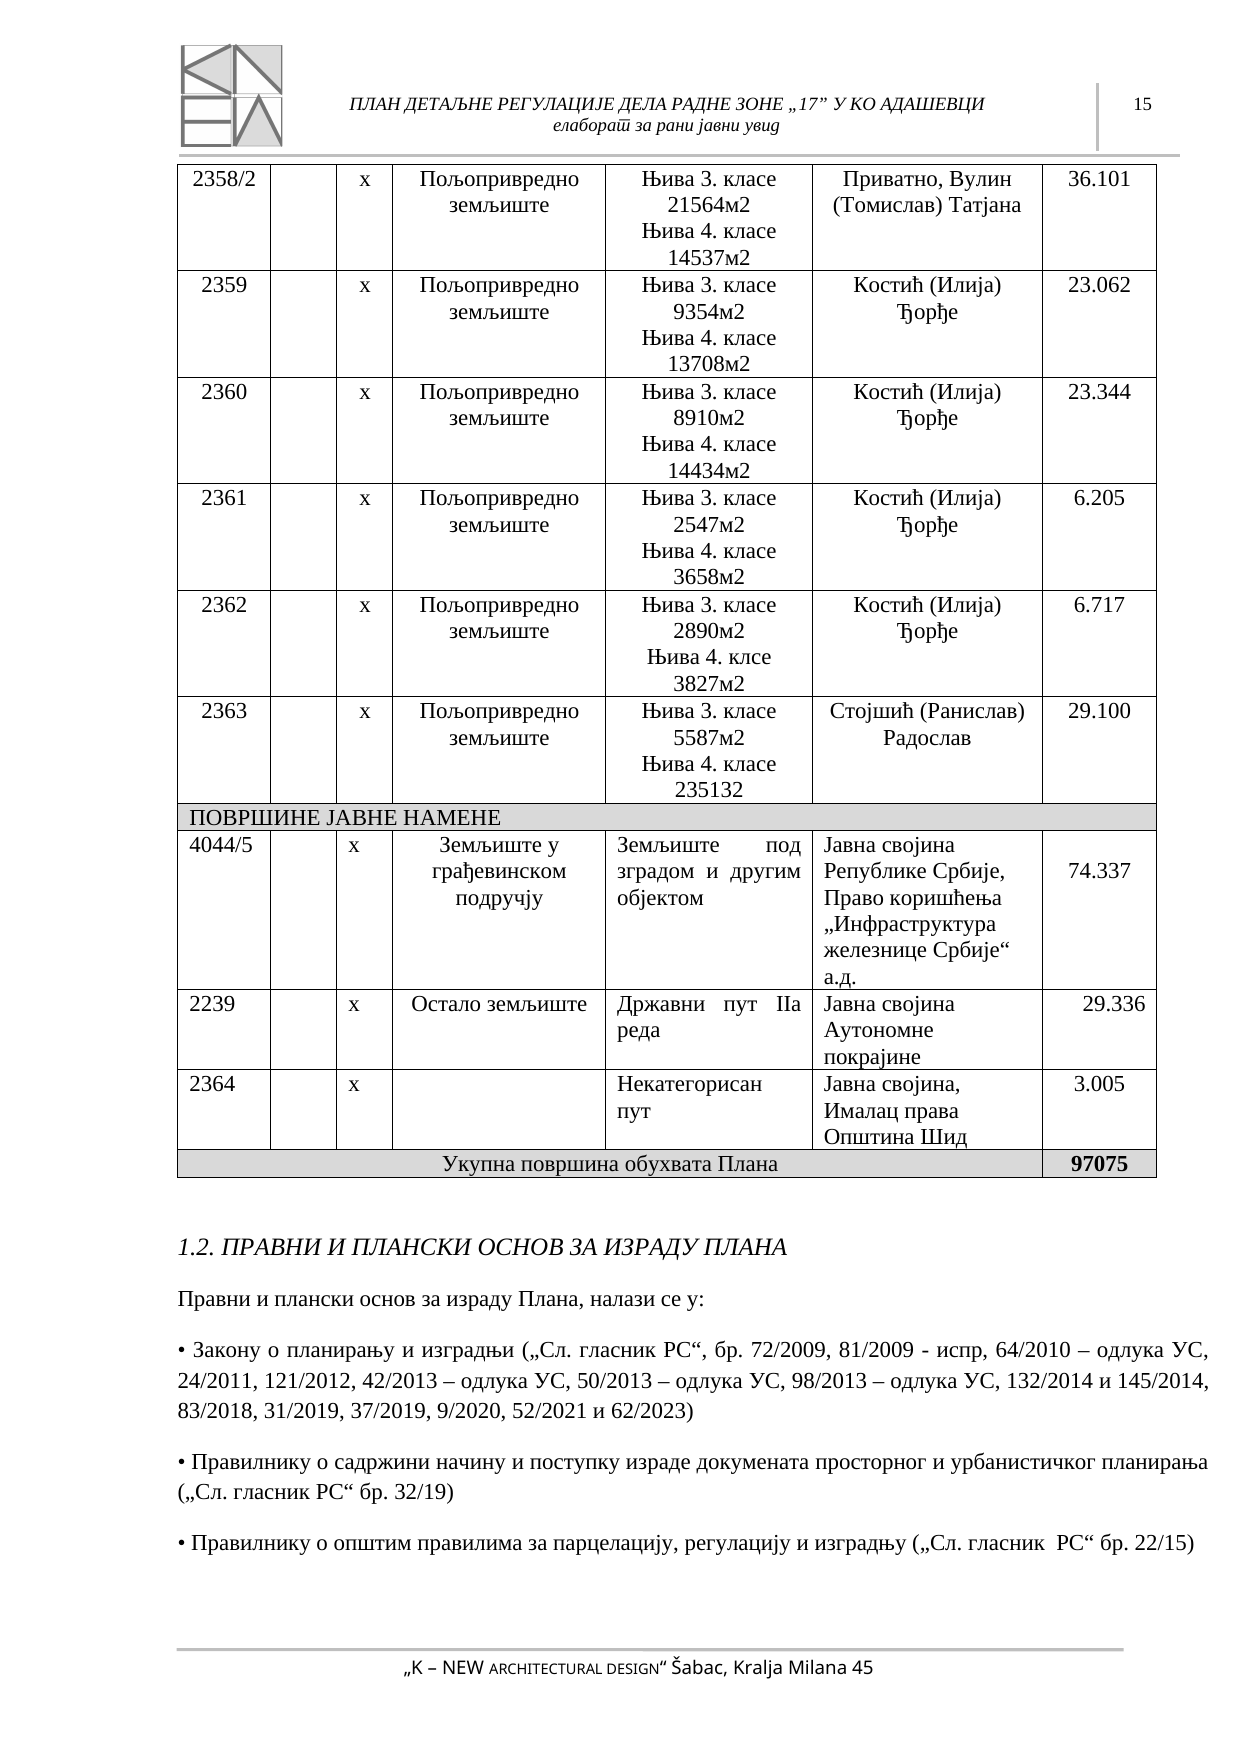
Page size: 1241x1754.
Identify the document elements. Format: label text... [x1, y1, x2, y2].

table_cell 36.101 [1043, 165, 1156, 270]
table_cell x [337, 165, 392, 270]
table_cell 2239 [178, 990, 270, 1069]
table_cell 4044/5 [178, 831, 270, 989]
table_cell Њива 3. класе 2547м2 Њива 4. класе 3658м2 [606, 484, 812, 590]
text • Правилнику о општим правилима за парцелацију, регулацију и изградњу („Сл. гласник РС“ бр. 22/15) [177, 1529, 1211, 1556]
text • Закону о планирању и изградњи („Сл. гласник РС“, бр. 72/2009, 81/2009 - испр, 64/2010 – одлука УС, 24/2011, 121/2012, 42/2013 – одлука УС, 50/2013 – одлука УС, 98/2013 – одлука УС, 132/2014 и 145/2014, 83/2018, 31/2019, 37/2019, 9/2020, 52/2021 и 62/2023) [177, 1337, 1211, 1423]
text Правни и плански основ за израду Плана, налази се у: [177, 1286, 1211, 1312]
table_cell [271, 990, 336, 1069]
table_cell Некатегорисан пут [606, 1070, 812, 1149]
table_cell х [337, 831, 392, 989]
table_cell x [337, 591, 392, 696]
table_cell Костић (Илија) Ђорђе [813, 378, 1042, 483]
table_cell Њива 3. класе 5587м2 Њива 4. класе 235132 [606, 697, 812, 803]
table_cell Пољопривредно земљиште [393, 378, 605, 483]
table_cell Пољопривредно земљиште [393, 591, 605, 696]
table_cell Јавна својина Републике Србије, Право коришћења „Инфраструктура железнице Србије“ а.д. [813, 831, 1042, 989]
table_cell Костић (Илија) Ђорђе [813, 591, 1042, 696]
table_cell [271, 831, 336, 989]
table_cell Пољопривредно земљиште [393, 484, 605, 590]
table_cell 2362 [178, 591, 270, 696]
table_cell 2364 [178, 1070, 270, 1149]
table_cell Јавна својина, Ималац права Општина Шид [813, 1070, 1042, 1149]
table_cell 2360 [178, 378, 270, 483]
table_cell 2358/2 [178, 165, 270, 270]
table_cell х [337, 1070, 392, 1149]
table_cell 6.717 [1043, 591, 1156, 696]
table_cell 74.337 [1043, 831, 1156, 989]
table_cell x [337, 697, 392, 803]
table_cell x [337, 484, 392, 590]
picture [179, 43, 283, 147]
table_cell Пољопривредно земљиште [393, 697, 605, 803]
table_cell Њива 3. класе 8910м2 Њива 4. класе 14434м2 [606, 378, 812, 483]
text • Правилнику о садржини начину и поступку израде докумената просторног и урбанистичког планирања („Сл. гласник РС“ бр. 32/19) [177, 1448, 1211, 1504]
table_cell Земљиште у грађевинском подручју [393, 831, 605, 989]
table_cell Пољопривредно земљиште [393, 271, 605, 377]
table_cell 23.344 [1043, 378, 1156, 483]
table_cell [271, 697, 336, 803]
table_cell 2359 [178, 271, 270, 377]
text 1.2. ПРАВНИ И ПЛАНСКИ ОСНОВ ЗА ИЗРАДУ ПЛАНА [177, 1232, 1211, 1260]
table_cell Остало земљиште [393, 990, 605, 1069]
table_cell 3.005 [1043, 1070, 1156, 1149]
table_cell ПОВРШИНЕ ЈАВНЕ НАМЕНЕ [178, 804, 1156, 830]
table_cell 97075 [1043, 1150, 1156, 1177]
table_cell 2361 [178, 484, 270, 590]
table_cell Стојшић (Ранислав) Радослав [813, 697, 1042, 803]
table_cell [271, 1070, 336, 1149]
table_cell 29.100 [1043, 697, 1156, 803]
table_cell [271, 271, 336, 377]
table_cell Пољопривредно земљиште [393, 165, 605, 270]
table_cell Укупна површина обухвата Плана [178, 1150, 1042, 1177]
table_cell Приватно, Вулин (Томислав) Татјана [813, 165, 1042, 270]
table_cell х [337, 990, 392, 1069]
table_cell Костић (Илија) Ђорђе [813, 271, 1042, 377]
table_cell Костић (Илија) Ђорђе [813, 484, 1042, 590]
table_cell 23.062 [1043, 271, 1156, 377]
table_cell Земљиште под зградом и другим објектом [606, 831, 812, 989]
table_cell x [337, 271, 392, 377]
table_cell [271, 591, 336, 696]
table_cell Њива 3. класе 21564м2 Њива 4. класе 14537м2 [606, 165, 812, 270]
table_cell 6.205 [1043, 484, 1156, 590]
table_cell 2363 [178, 697, 270, 803]
table_cell x [337, 378, 392, 483]
table_cell Њива 3. класе 9354м2 Њива 4. класе 13708м2 [606, 271, 812, 377]
table_cell Државни пут IIa реда [606, 990, 812, 1069]
table_cell Њива 3. класе 2890м2 Њива 4. клсе 3827м2 [606, 591, 812, 696]
table_cell 29.336 [1043, 990, 1156, 1069]
table_cell [393, 1070, 605, 1149]
table_cell [271, 484, 336, 590]
table_cell Јавна својина Аутономне покрајине [813, 990, 1042, 1069]
table_cell [271, 378, 336, 483]
table_cell [271, 165, 336, 270]
